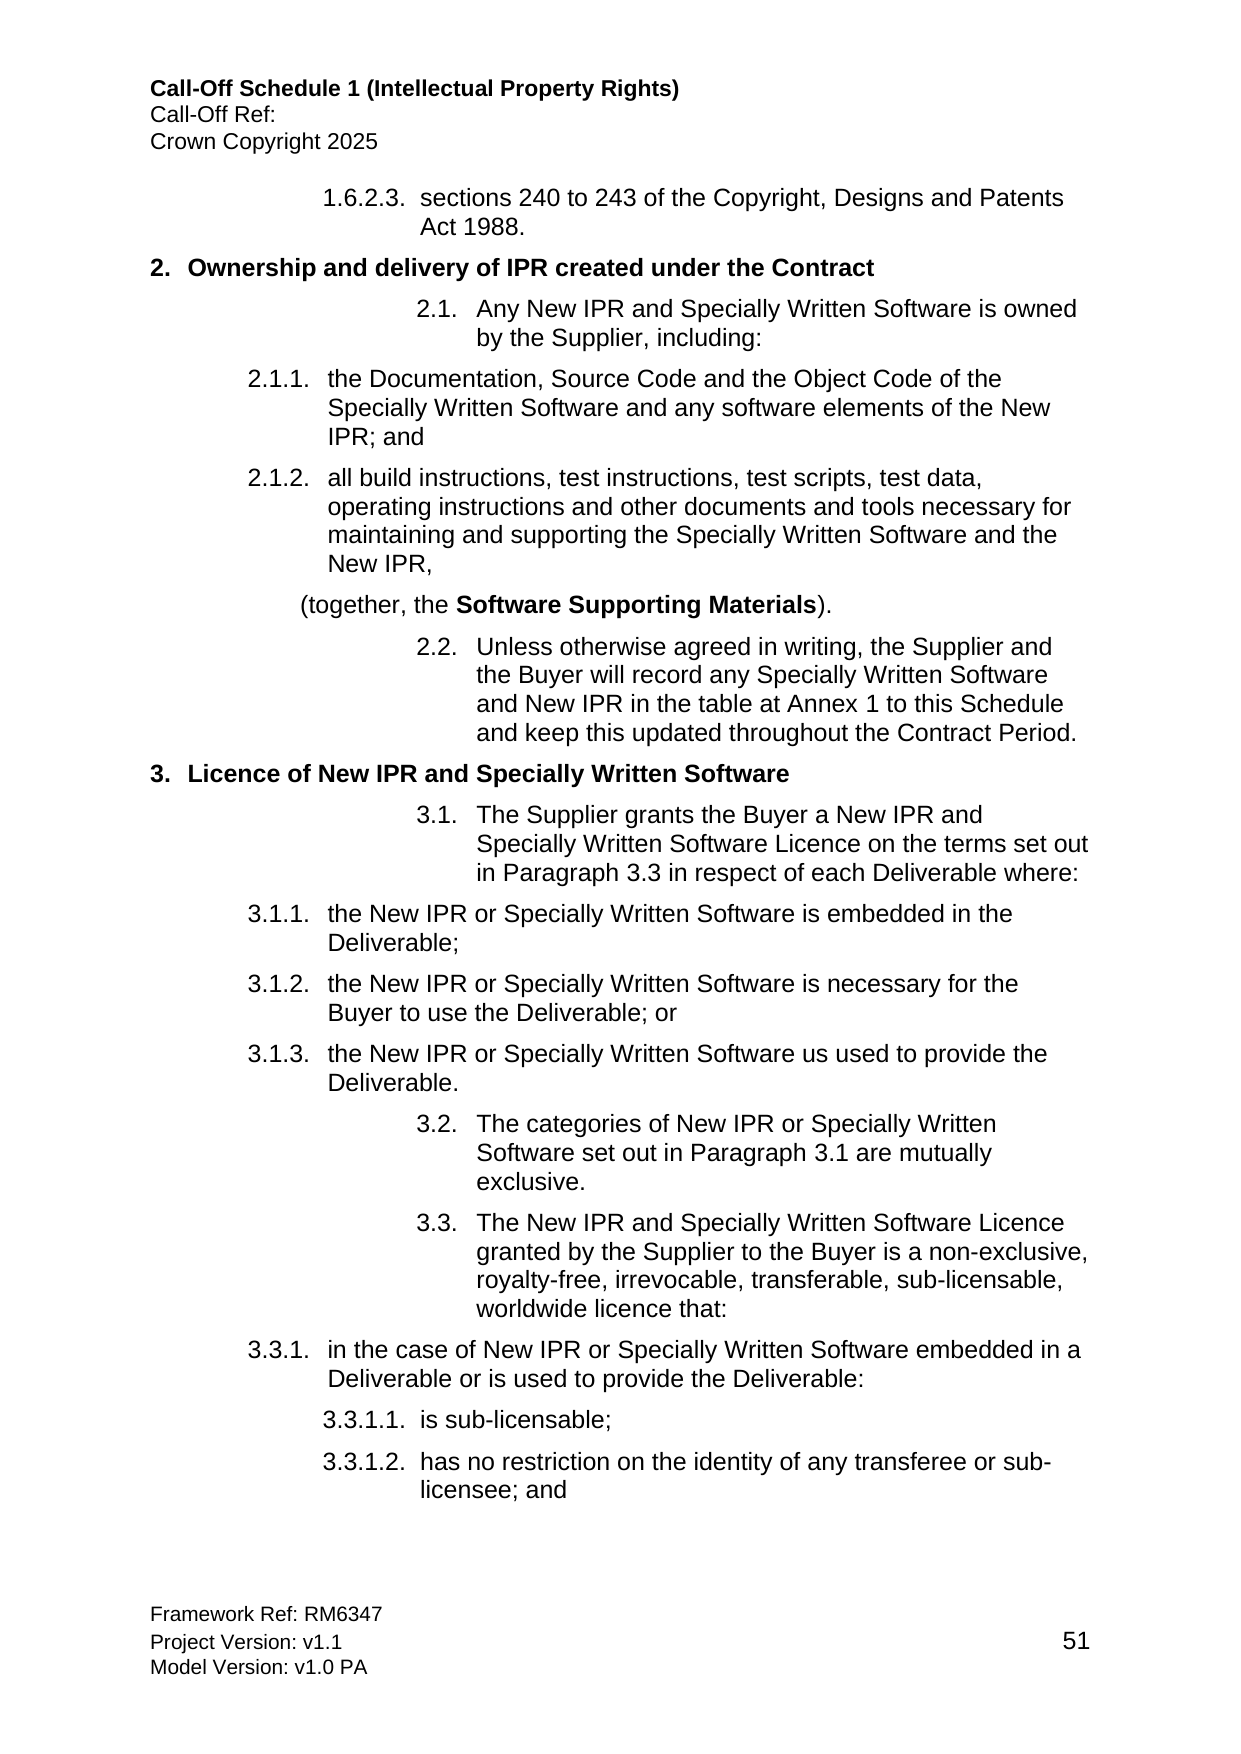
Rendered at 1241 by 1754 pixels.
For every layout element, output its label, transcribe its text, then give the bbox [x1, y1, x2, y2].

subtitle the New IPR or Specially Written Software is embedded in the Deliverable; [247, 899, 1090, 957]
subtitle sections 240 to 243 of the Copyright, Designs and Patents Act 1988. [322, 183, 1090, 240]
subtitle Licence of New IPR and Specially Written Software [150, 759, 1090, 788]
subtitle Any New IPR and Specially Written Software is owned by the Supplier, including: [416, 294, 1090, 352]
subtitle The categories of New IPR or Specially Written Software set out in Paragraph 3.1 are mutually exclusive. [416, 1109, 1090, 1195]
subtitle Ownership and delivery of IPR created under the Contract [150, 253, 1090, 282]
subtitle in the case of New IPR or Specially Written Software embedded in a Deliverable or is used to provide the Deliverable: [247, 1335, 1090, 1393]
list (together, the Software Supporting Materials). [253, 590, 1090, 619]
subtitle The Supplier grants the Buyer a New IPR and Specially Written Software Licence on the terms set out in Paragraph 3.3 in respect of each Deliverable where: [416, 800, 1090, 887]
subtitle the New IPR or Specially Written Software is necessary for the Buyer to use the Deliverable; or [247, 969, 1090, 1027]
subtitle all build instructions, test instructions, test scripts, test data, operating instructions and other documents and tools necessary for maintaining and supporting the Specially Written Software and the New IPR, [247, 463, 1090, 578]
subtitle Unless otherwise agreed in writing, the Supplier and the Buyer will record any Specially Written Software and New IPR in the table at Annex 1 to this Schedule and keep this updated throughout the Contract Period. [416, 632, 1090, 747]
subtitle The New IPR and Specially Written Software Licence granted by the Supplier to the Buyer is a non-exclusive, royalty-free, irrevocable, transferable, sub-licensable, worldwide licence that: [416, 1208, 1090, 1323]
subtitle has no restriction on the identity of any transferee or sub-licensee; and [322, 1447, 1090, 1504]
subtitle the New IPR or Specially Written Software us used to provide the Deliverable. [247, 1039, 1090, 1097]
subtitle the Documentation, Source Code and the Object Code of the Specially Written Software and any software elements of the New IPR; and [247, 364, 1090, 450]
subtitle is sub-licensable; [322, 1405, 1090, 1434]
